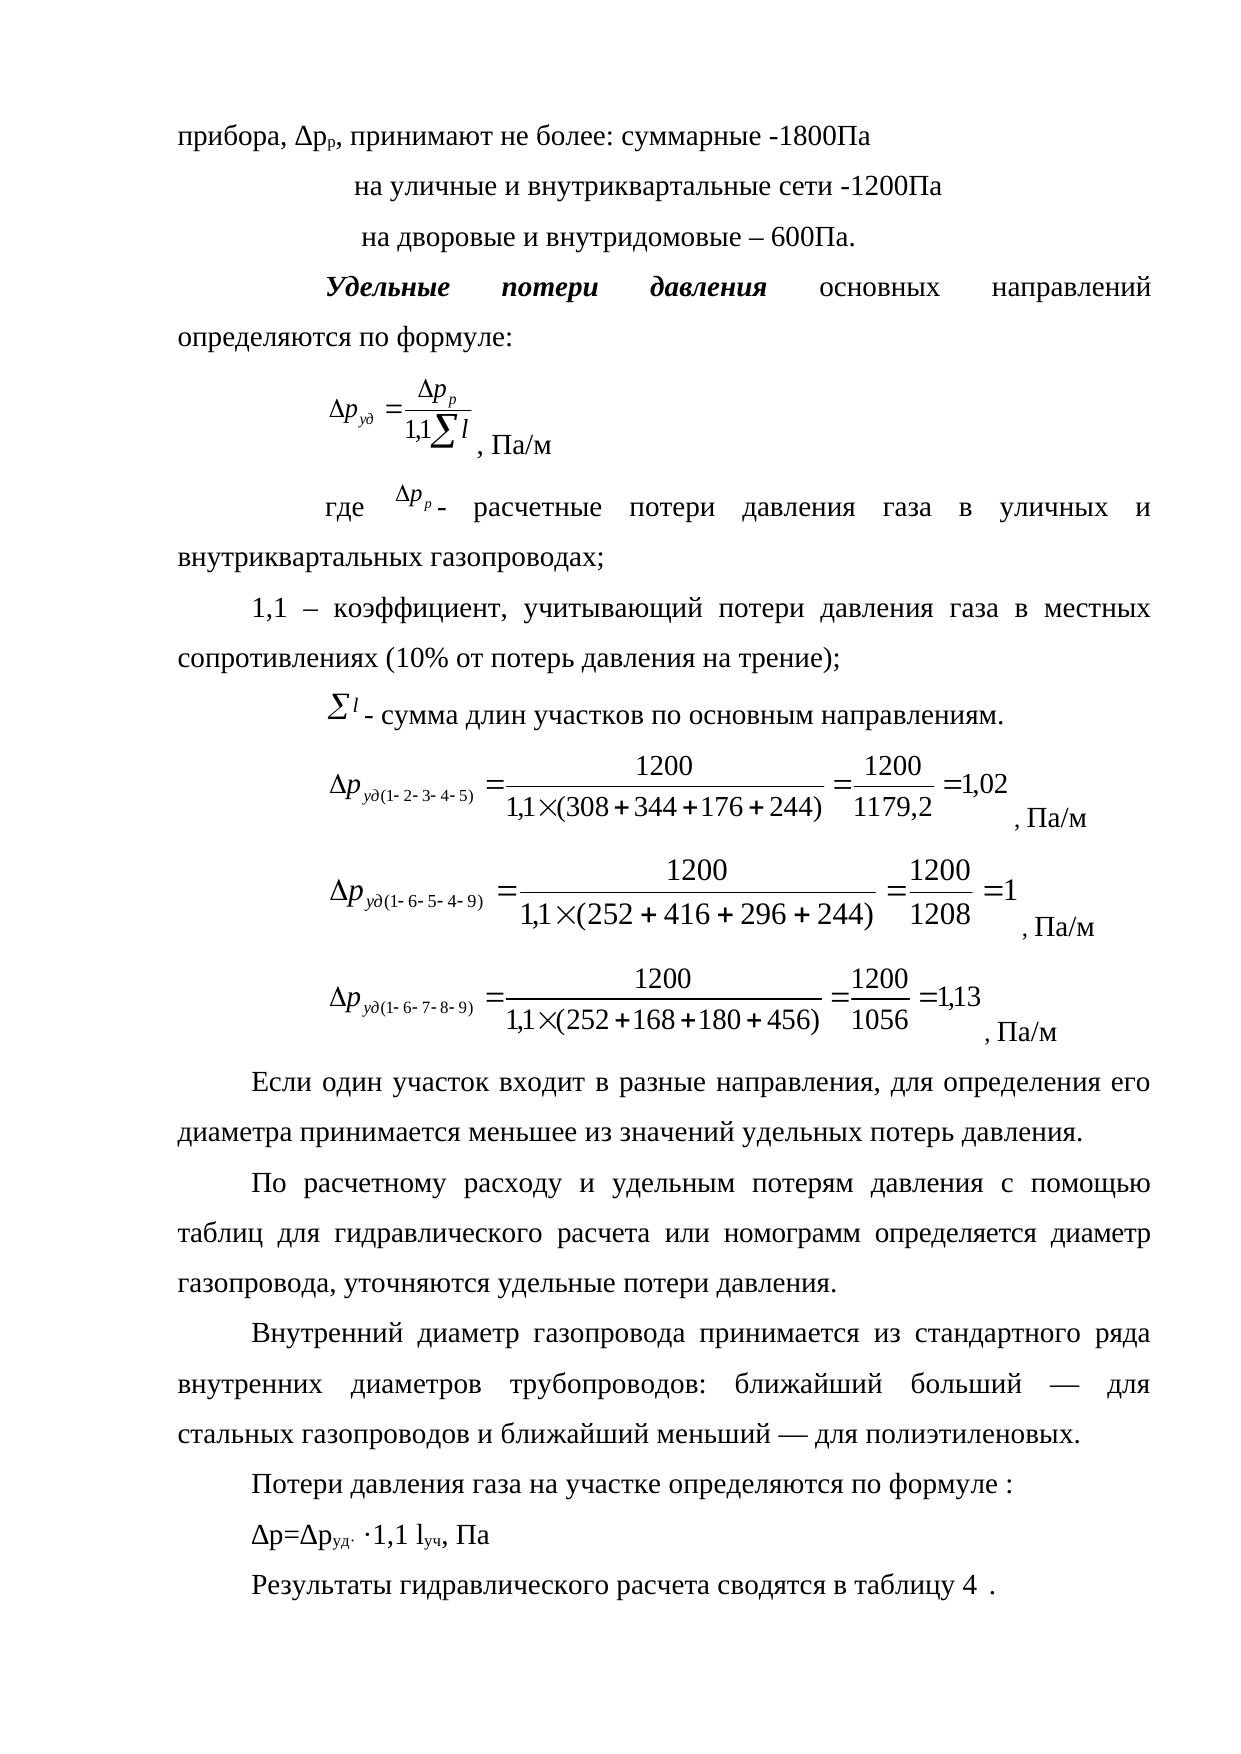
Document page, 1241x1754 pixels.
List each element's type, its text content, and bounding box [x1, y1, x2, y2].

text Внутренний диаметр газопровода принимается из стандартного ряда внутренних диаметров трубопроводов: ближайший больший — для стальных газопроводов и ближайший меньший — для полиэтиленовых. [177, 1316, 1152, 1450]
text - сумма длин участков по основным направлениям. [177, 690, 1152, 731]
text , Па/м [177, 748, 1152, 834]
text , Па/м [177, 960, 1152, 1047]
text 1,1 – коэффициент, учитывающий потери давления газа в местных сопротивлениях (10% от потерь давления на трение); [177, 590, 1152, 673]
text По расчетному расходу и удельным потерям давления с помощью таблиц для гидравлического расчета или номограмм определяется диаметр газопровода, уточняются удельные потери давления. [177, 1165, 1152, 1299]
text ∆p=∆pуд· ·1,1 lуч, Па [177, 1517, 1152, 1550]
text , Па/м [177, 370, 1152, 460]
text где - расчетные потери давления газа в уличных и внутриквартальных газопроводах; [177, 477, 1152, 573]
text Результаты гидравлического расчета сводятся в таблицу 4 . [177, 1567, 1152, 1601]
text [177, 118, 1152, 152]
text на дворовые и внутридомовые – 600Па. [177, 219, 1152, 252]
text Удельные потери давления основных направлений определяются по формуле: [177, 269, 1152, 353]
text на уличные и внутриквартальные сети -1200Па [177, 168, 1152, 202]
text Потери давления газа на участке определяются по формуле : [177, 1467, 1152, 1500]
text , Па/м [177, 851, 1152, 943]
text Если один участок входит в разные направления, для определения его диаметра принимается меньшее из значений удельных потерь давления. [177, 1064, 1152, 1148]
